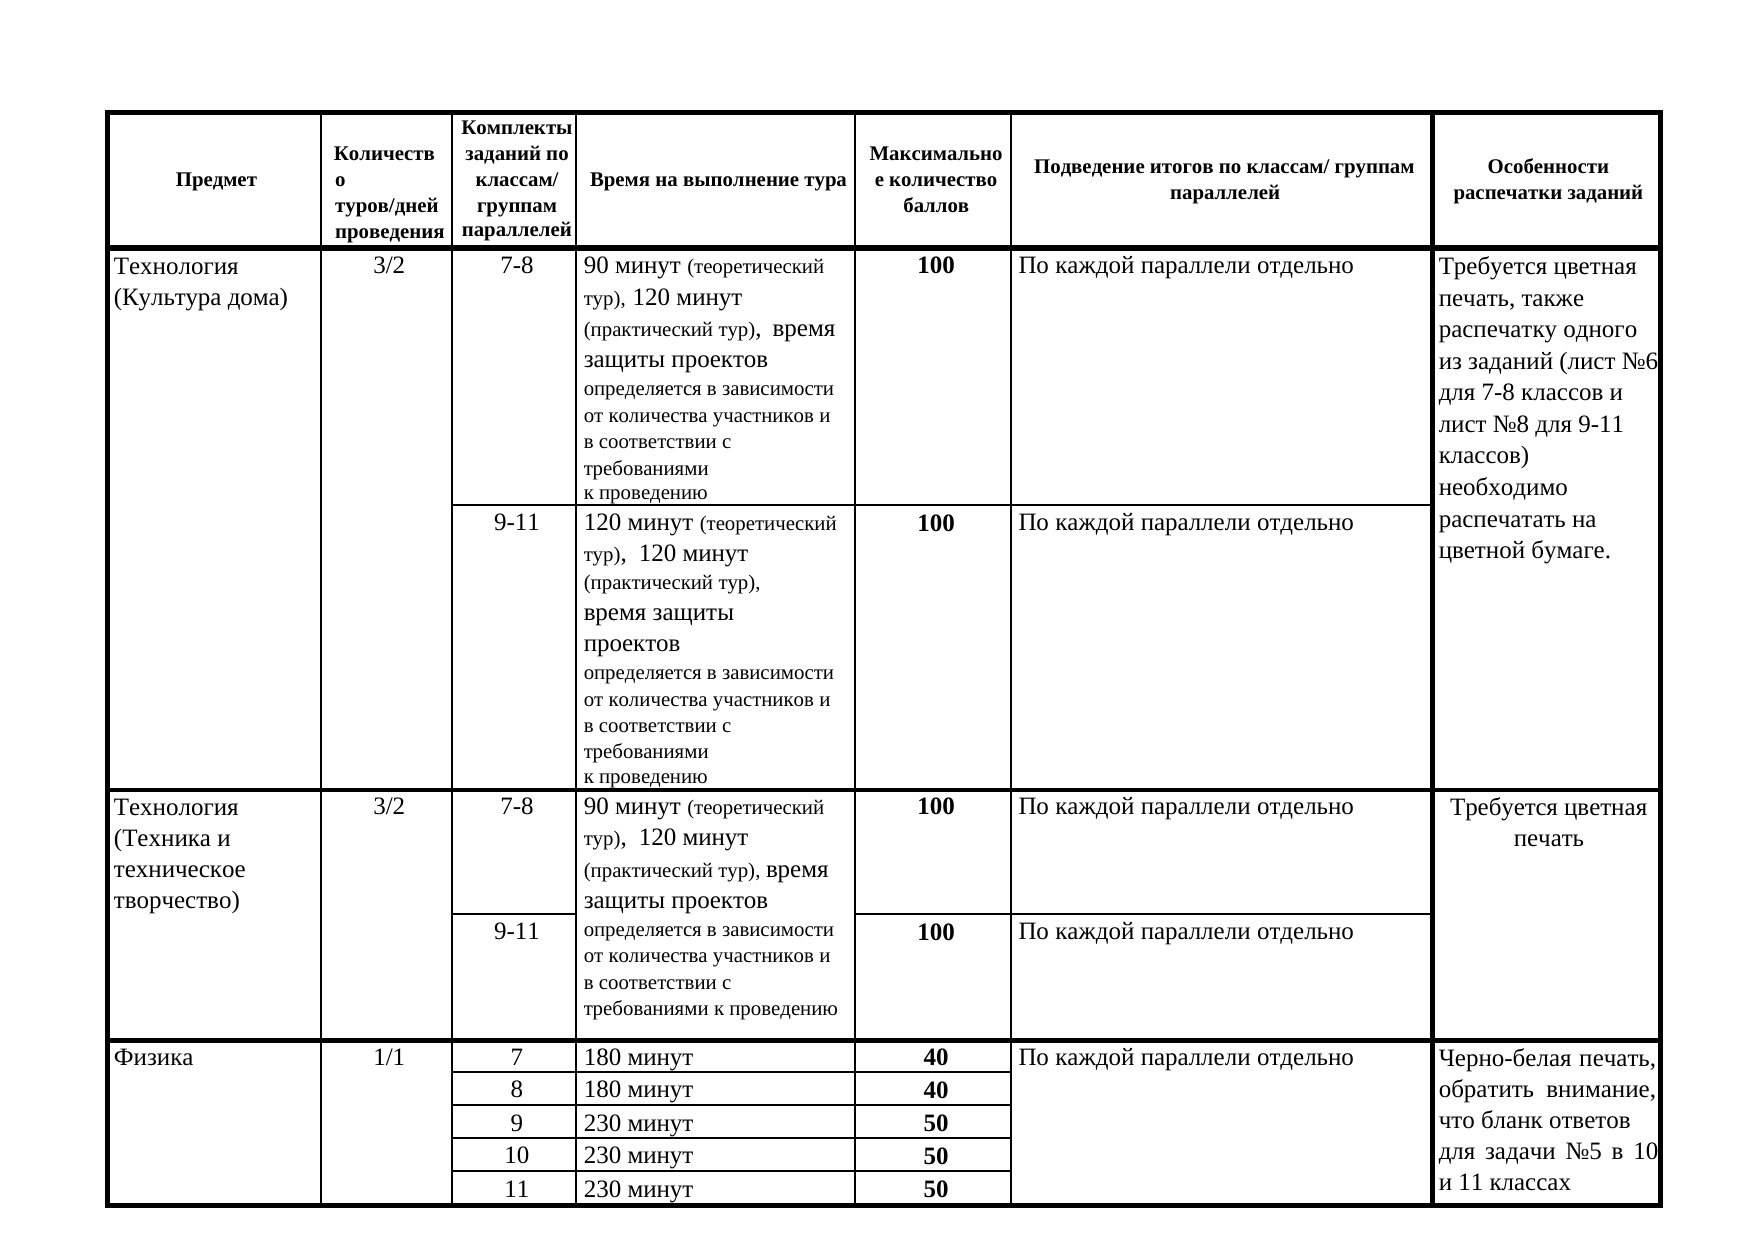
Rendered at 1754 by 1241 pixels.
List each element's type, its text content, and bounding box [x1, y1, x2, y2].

table_cell 230 минут [577, 1172, 854, 1203]
table_cell 7-8 [453, 251, 575, 504]
table_cell 8 [453, 1073, 575, 1104]
table_cell 50 [856, 1172, 1010, 1203]
table_cell 7 [453, 1043, 575, 1071]
table_cell 100 [856, 251, 1010, 504]
table_header Комплекты заданий по классам/ группам параллелей [453, 115, 575, 245]
table_cell Технология (Техника и техническое творчество) [110, 792, 320, 1038]
table_cell 180 минут [577, 1043, 854, 1071]
table_cell По каждой параллели отдельно [1012, 251, 1430, 504]
table_cell 40 [856, 1073, 1010, 1104]
table_header Максимальное количество баллов [856, 115, 1010, 245]
table_header Время на выполнение тура [577, 115, 854, 245]
table_cell 9 [453, 1106, 575, 1137]
table_cell 120 минут (теоретический тур), 120 минут (практический тур), время защиты проектов определяется в зависимости от количества участников и в соответствии с требованиями к проведению [577, 506, 854, 788]
table_header Подведение итогов по классам/ группам параллелей [1012, 115, 1430, 245]
table_cell 100 [856, 506, 1010, 788]
table_cell 100 [856, 792, 1010, 913]
table_cell 9-11 [453, 506, 575, 788]
table_cell 230 минут [577, 1139, 854, 1170]
table_cell 3/2 [322, 792, 451, 1038]
table_cell 7-8 [453, 792, 575, 913]
table_cell 180 минут [577, 1073, 854, 1104]
table_cell 9-11 [453, 915, 575, 1038]
table_cell 100 [856, 915, 1010, 1038]
table_header Количество туров/дней проведения [322, 115, 451, 245]
table_cell 1/1 [322, 1043, 451, 1203]
table_cell 230 минут [577, 1106, 854, 1137]
table_cell 90 минут (теоретический тур), 120 минут (практический тур), время защиты проектов определяется в зависимости от количества участников и в соответствии с требованиями к проведению [577, 251, 854, 504]
table_cell По каждой параллели отдельно [1012, 1043, 1430, 1203]
table_cell 50 [856, 1106, 1010, 1137]
table_cell По каждой параллели отдельно [1012, 792, 1430, 913]
table_cell 10 [453, 1139, 575, 1170]
table_cell 90 минут (теоретический тур), 120 минут (практический тур), время защиты проектов определяется в зависимости от количества участников и в соответствии с требованиями к проведению [577, 792, 854, 1038]
table_cell Физика [110, 1043, 320, 1203]
table_cell 11 [453, 1172, 575, 1203]
table_cell По каждой параллели отдельно [1012, 506, 1430, 788]
table_cell 3/2 [322, 251, 451, 788]
table_cell 40 [856, 1043, 1010, 1071]
table_header Предмет [110, 115, 320, 245]
table_cell По каждой параллели отдельно [1012, 915, 1430, 1038]
table_cell Черно-белая печать, обратить внимание, что бланк ответов для задачи №5 в 10 и 11 классах разлинован в клетку [1435, 1043, 1658, 1203]
table_header Особенности распечатки заданий [1435, 115, 1658, 245]
table_cell Требуется цветная печать, также распечатку одного из заданий (лист №6 для 7-8 классов и лист №8 для 9-11 классов) необходимо распечатать на цветной бумаге. [1435, 251, 1658, 788]
table_cell Требуется цветная печать [1435, 792, 1658, 1038]
table_cell 50 [856, 1139, 1010, 1170]
table_cell Технология (Культура дома) [110, 251, 320, 788]
